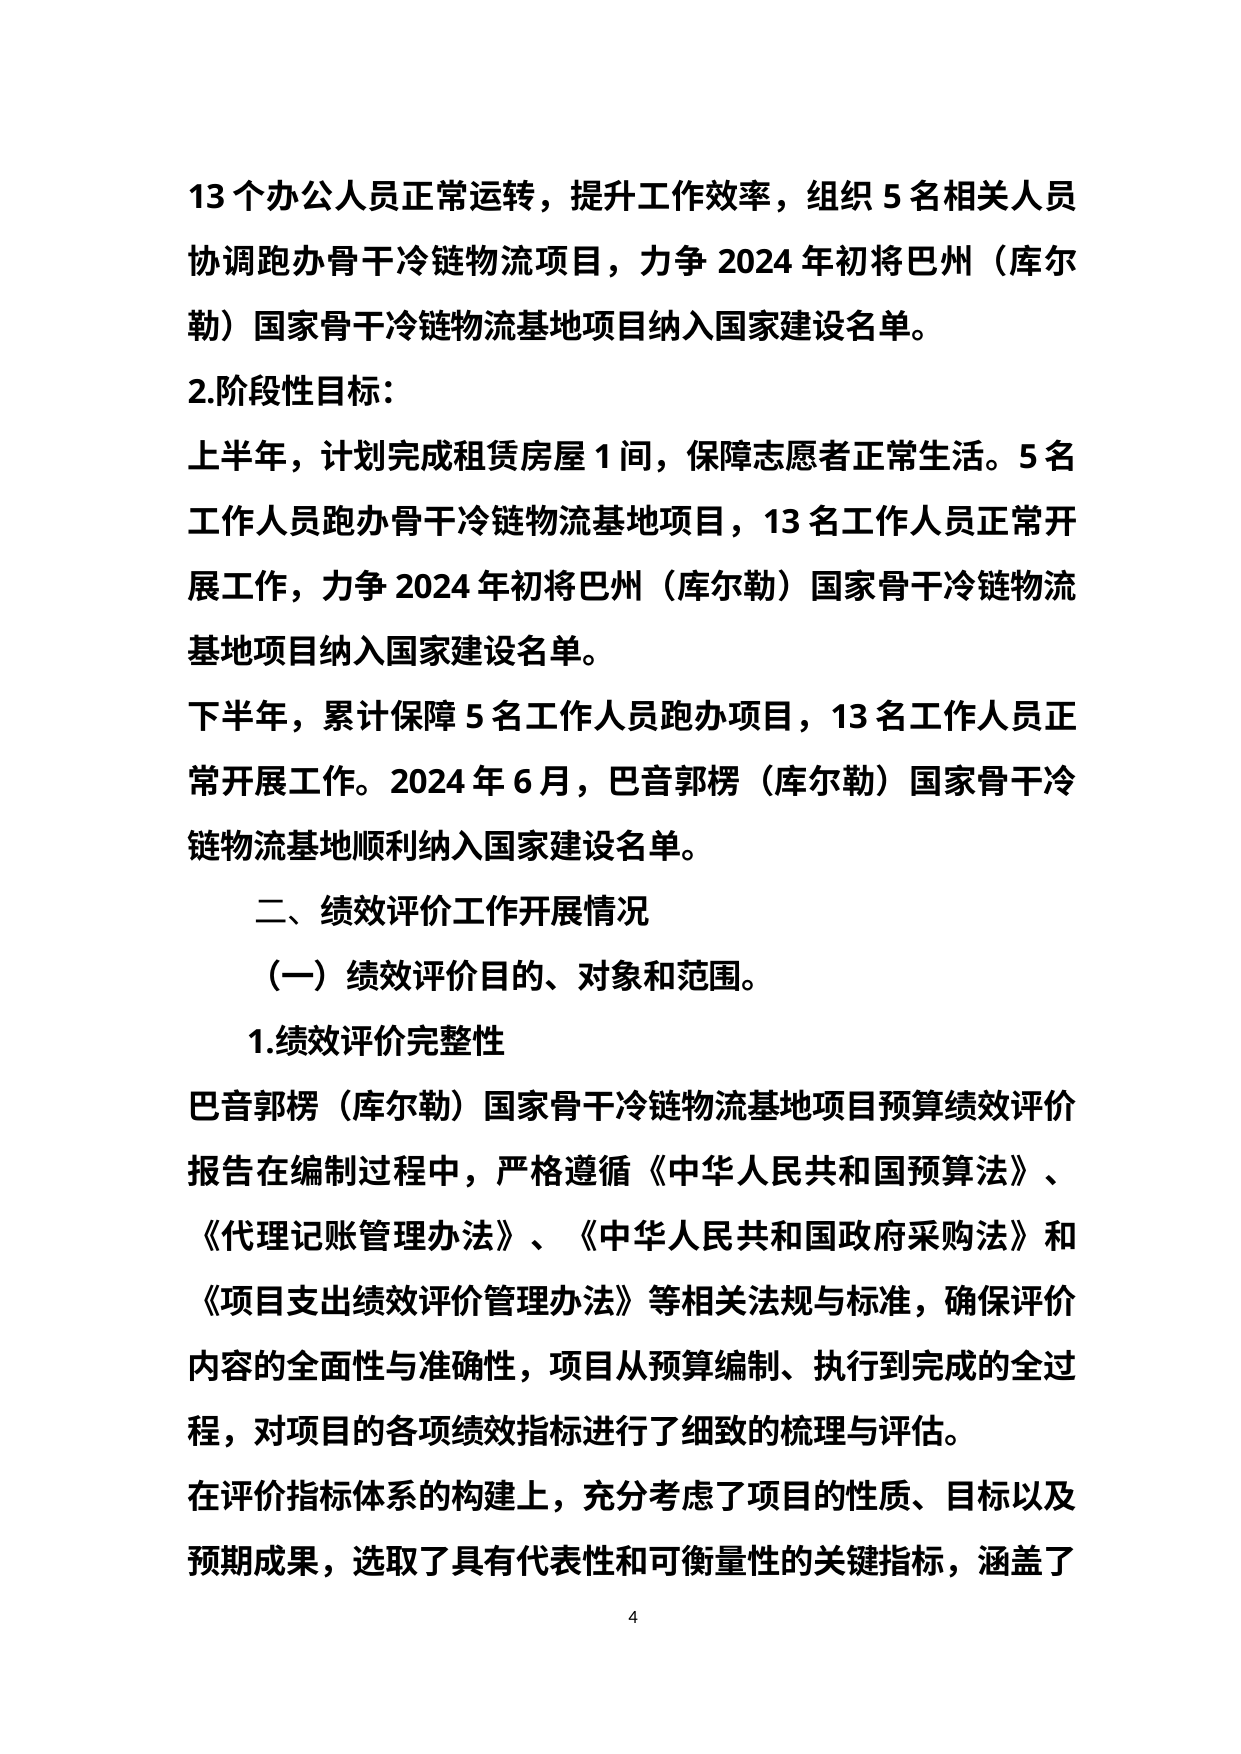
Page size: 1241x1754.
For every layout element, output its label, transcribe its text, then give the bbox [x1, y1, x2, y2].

text 二、绩效评价工作开展情况 [187, 877, 1078, 942]
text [187, 162, 1078, 877]
text （一）绩效评价目的、对象和范围。 [187, 942, 1078, 1007]
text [187, 1007, 1078, 1592]
